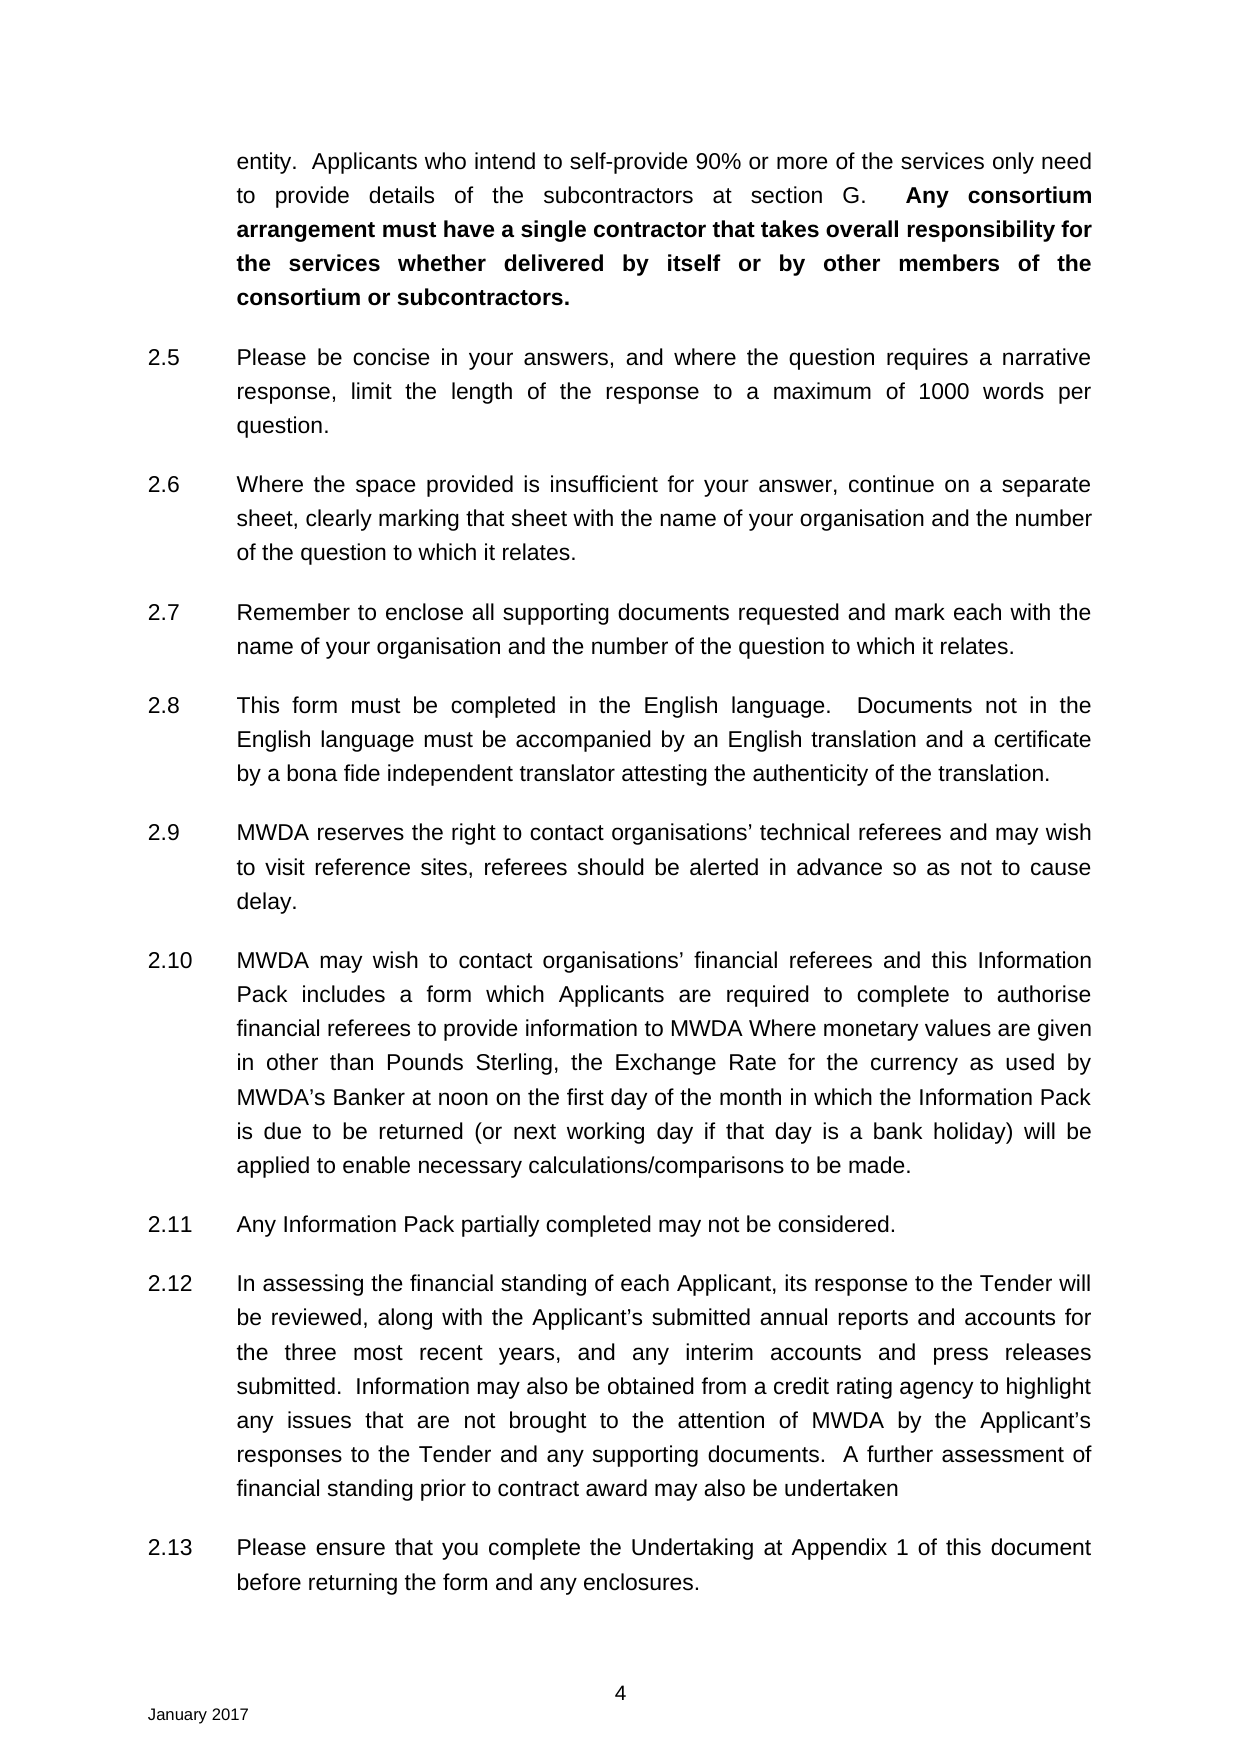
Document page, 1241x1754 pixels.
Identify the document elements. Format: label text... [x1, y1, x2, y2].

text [148, 148, 1092, 311]
text Any Information Pack partially completed may not be considered. [148, 1211, 1092, 1237]
text Where the space provided is insufficient for your answer, continue on a separate sheet, clearly marking that sheet with the name of your organisation and the number of the question to which it relates. [148, 471, 1092, 566]
text Please ensure that you complete the Undertaking at Appendix 1 of this document before returning the form and any enclosures. [148, 1534, 1092, 1595]
text Remember to enclose all supporting documents requested and mark each with the name of your organisation and the number of the question to which it relates. [148, 598, 1092, 659]
text This form must be completed in the English language. Documents not in the English language must be accompanied by an English translation and a certificate by a bona fide independent translator attesting the authenticity of the translation. [148, 692, 1092, 787]
text MWDA reserves the right to contact organisations’ technical referees and may wish to visit reference sites, referees should be alerted in advance so as not to cause delay. [148, 819, 1092, 914]
text MWDA may wish to contact organisations’ financial referees and this Information Pack includes a form which Applicants are required to complete to authorise financial referees to provide information to MWDA Where monetary values are given in other than Pounds Sterling, the Exchange Rate for the currency as used by MWDA’s Banker at noon on the first day of the month in which the Information Pack is due to be returned (or next working day if that day is a bank holiday) will be applied to enable necessary calculations/comparisons to be made. [148, 947, 1092, 1178]
text Please be concise in your answers, and where the question requires a narrative response, limit the length of the response to a maximum of 1000 words per question. [148, 343, 1092, 438]
text In assessing the financial standing of each Applicant, its response to the Tender will be reviewed, along with the Applicant’s submitted annual reports and accounts for the three most recent years, and any interim accounts and press releases submitted. Information may also be obtained from a credit rating agency to highlight any issues that are not brought to the attention of MWDA by the Applicant’s responses to the Tender and any supporting documents. A further assessment of financial standing prior to contract award may also be undertaken [148, 1270, 1092, 1502]
